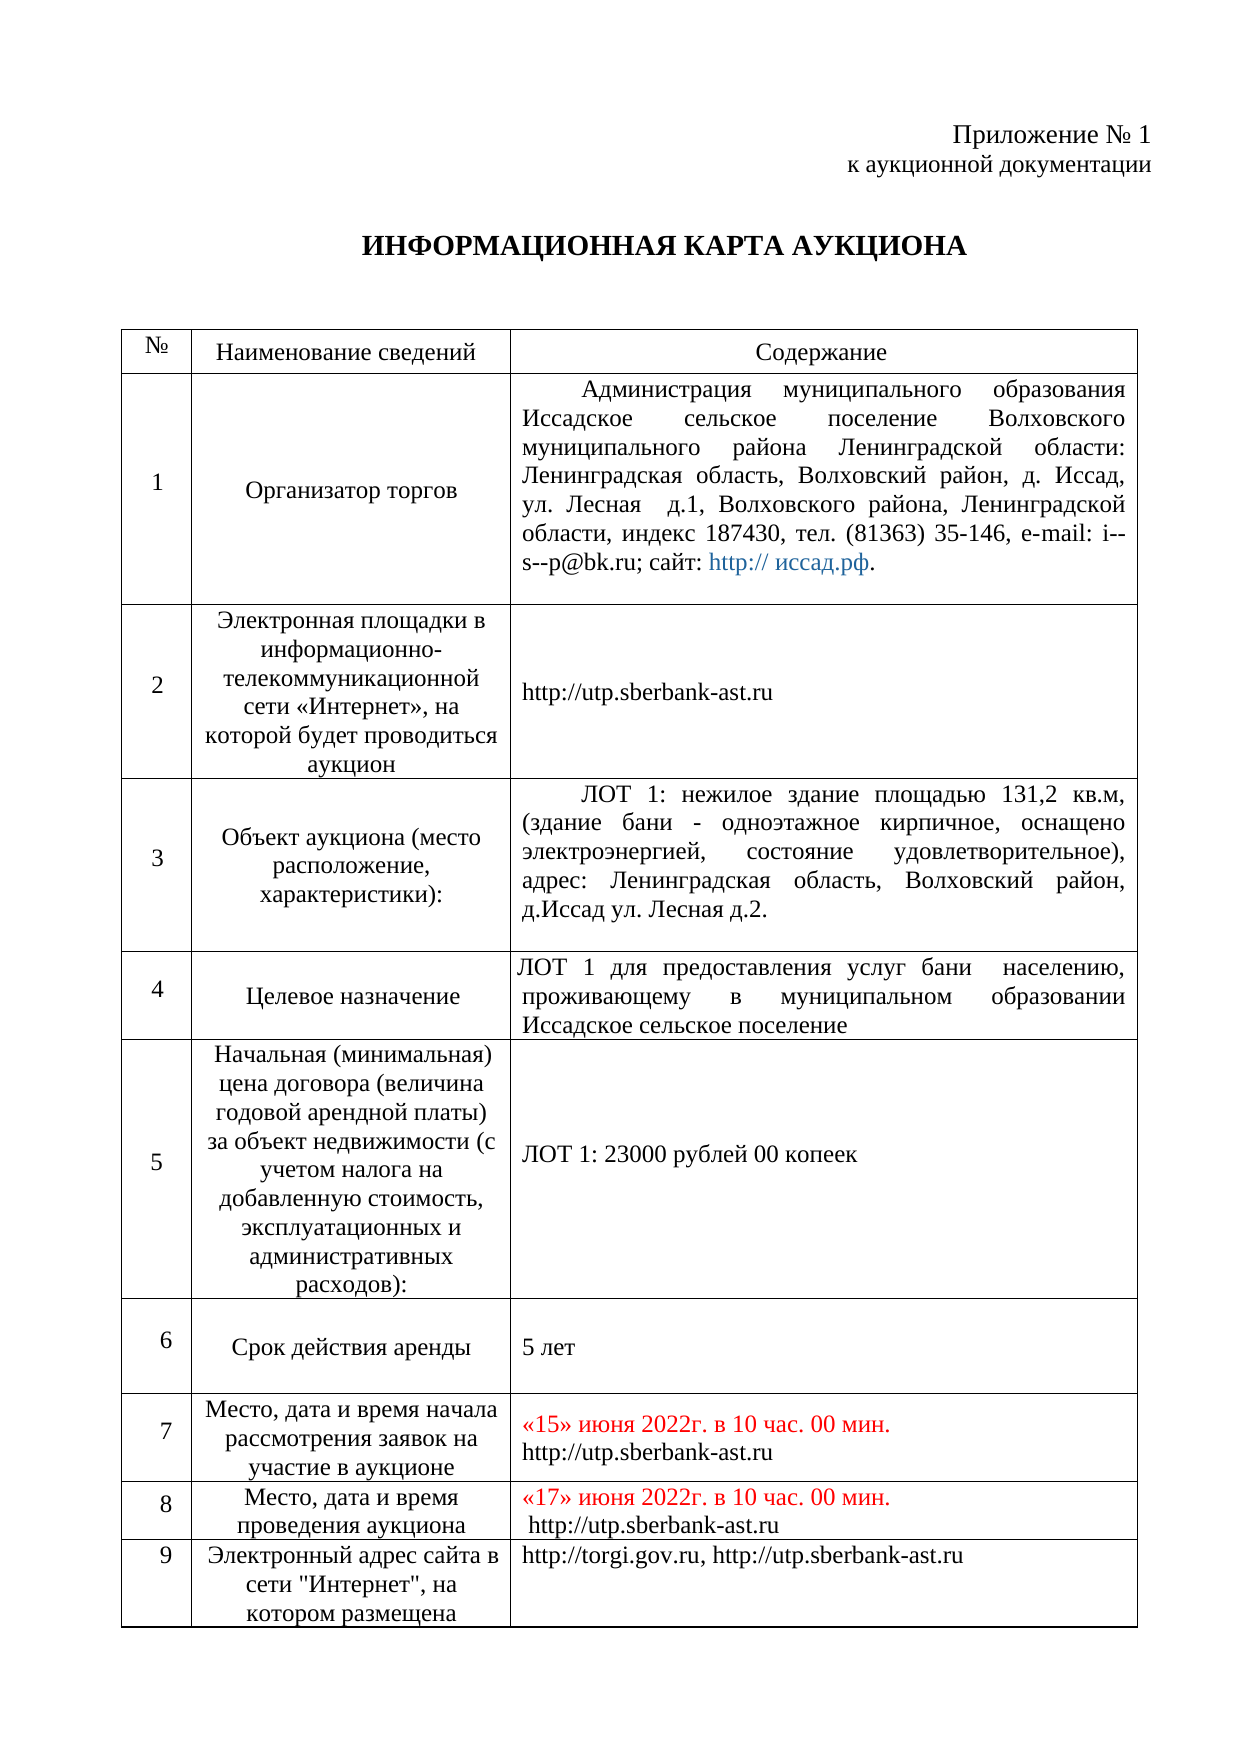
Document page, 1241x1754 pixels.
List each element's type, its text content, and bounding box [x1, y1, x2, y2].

table_cell Объект аукциона (место расположение, характеристики): [192, 779, 510, 951]
table_cell 3 [122, 779, 191, 951]
table_cell ЛОТ 1: 23000 рублей 00 копеек [511, 1040, 1137, 1298]
table_header Наименование сведений [192, 330, 510, 373]
table_cell Место, дата и время проведения аукциона [192, 1482, 510, 1539]
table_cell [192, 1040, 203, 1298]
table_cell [192, 1540, 510, 1626]
table_cell «17» июня 2022г. в 10 час. 00 мин. http://utp.sberbank-ast.ru [511, 1482, 1137, 1539]
table_cell 1 [122, 374, 191, 604]
table_cell 4 [122, 952, 191, 1038]
table_cell Администрация муниципального образования Иссадское сельское поселение Волховского муниципального района Ленинградской области: Ленинградская область, Волховский район, д. Иссад, ул. Лесная д.1, Волховского района, Ленинградской области, индекс 187430, тел. (81363) 35-146, е-mail: i--s--p@bk.ru; сайт: http:// . [511, 374, 1137, 604]
table_cell 5 [122, 1040, 191, 1298]
table_cell 5 лет [511, 1299, 1137, 1393]
table_cell 6 [122, 1299, 191, 1393]
table_cell Место, дата и время начала рассмотрения заявок на участие в аукционе [192, 1394, 510, 1481]
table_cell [511, 1540, 1137, 1626]
table_cell 9 [122, 1540, 191, 1626]
subtitle Приложение № 1 [177, 118, 1152, 149]
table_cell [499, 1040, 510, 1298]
table_cell Целевое назначение [192, 952, 510, 1038]
table_cell http://utp.sberbank-ast.ru [511, 605, 1137, 778]
table_cell 7 [122, 1394, 191, 1481]
table_header № [122, 330, 191, 373]
table_header Содержание [511, 330, 1137, 373]
table_cell ЛОТ 1 для предоставления услуг бани населению, проживающему в муниципальном образовании Иссадское сельское поселение [511, 952, 1137, 1038]
text ИНФОРМАЦИОННАЯ КАРТА АУКЦИОНА [177, 228, 1152, 262]
table_cell Электронная площадки в информационно-телекоммуникационной сети «Интернет», на которой будет проводиться аукцион [192, 605, 510, 778]
table_cell 8 [122, 1482, 191, 1539]
table_cell ЛОТ 1: нежилое здание площадью 131,2 кв.м, (здание бани - одноэтажное кирпичное, оснащено электроэнергией, состояние удовлетворительное), адрес: Ленинградская область, Волховский район, д.Иссад ул. Лесная д.2. [511, 779, 1137, 951]
table_cell Срок действия аренды [192, 1299, 510, 1393]
table_cell 2 [122, 605, 191, 778]
table_cell Организатор торгов [192, 374, 510, 604]
text к аукционной документации [177, 149, 1152, 178]
table_cell «15» июня 2022г. в 10 час. 00 мин. http://utp.sberbank-ast.ru [511, 1394, 1137, 1481]
